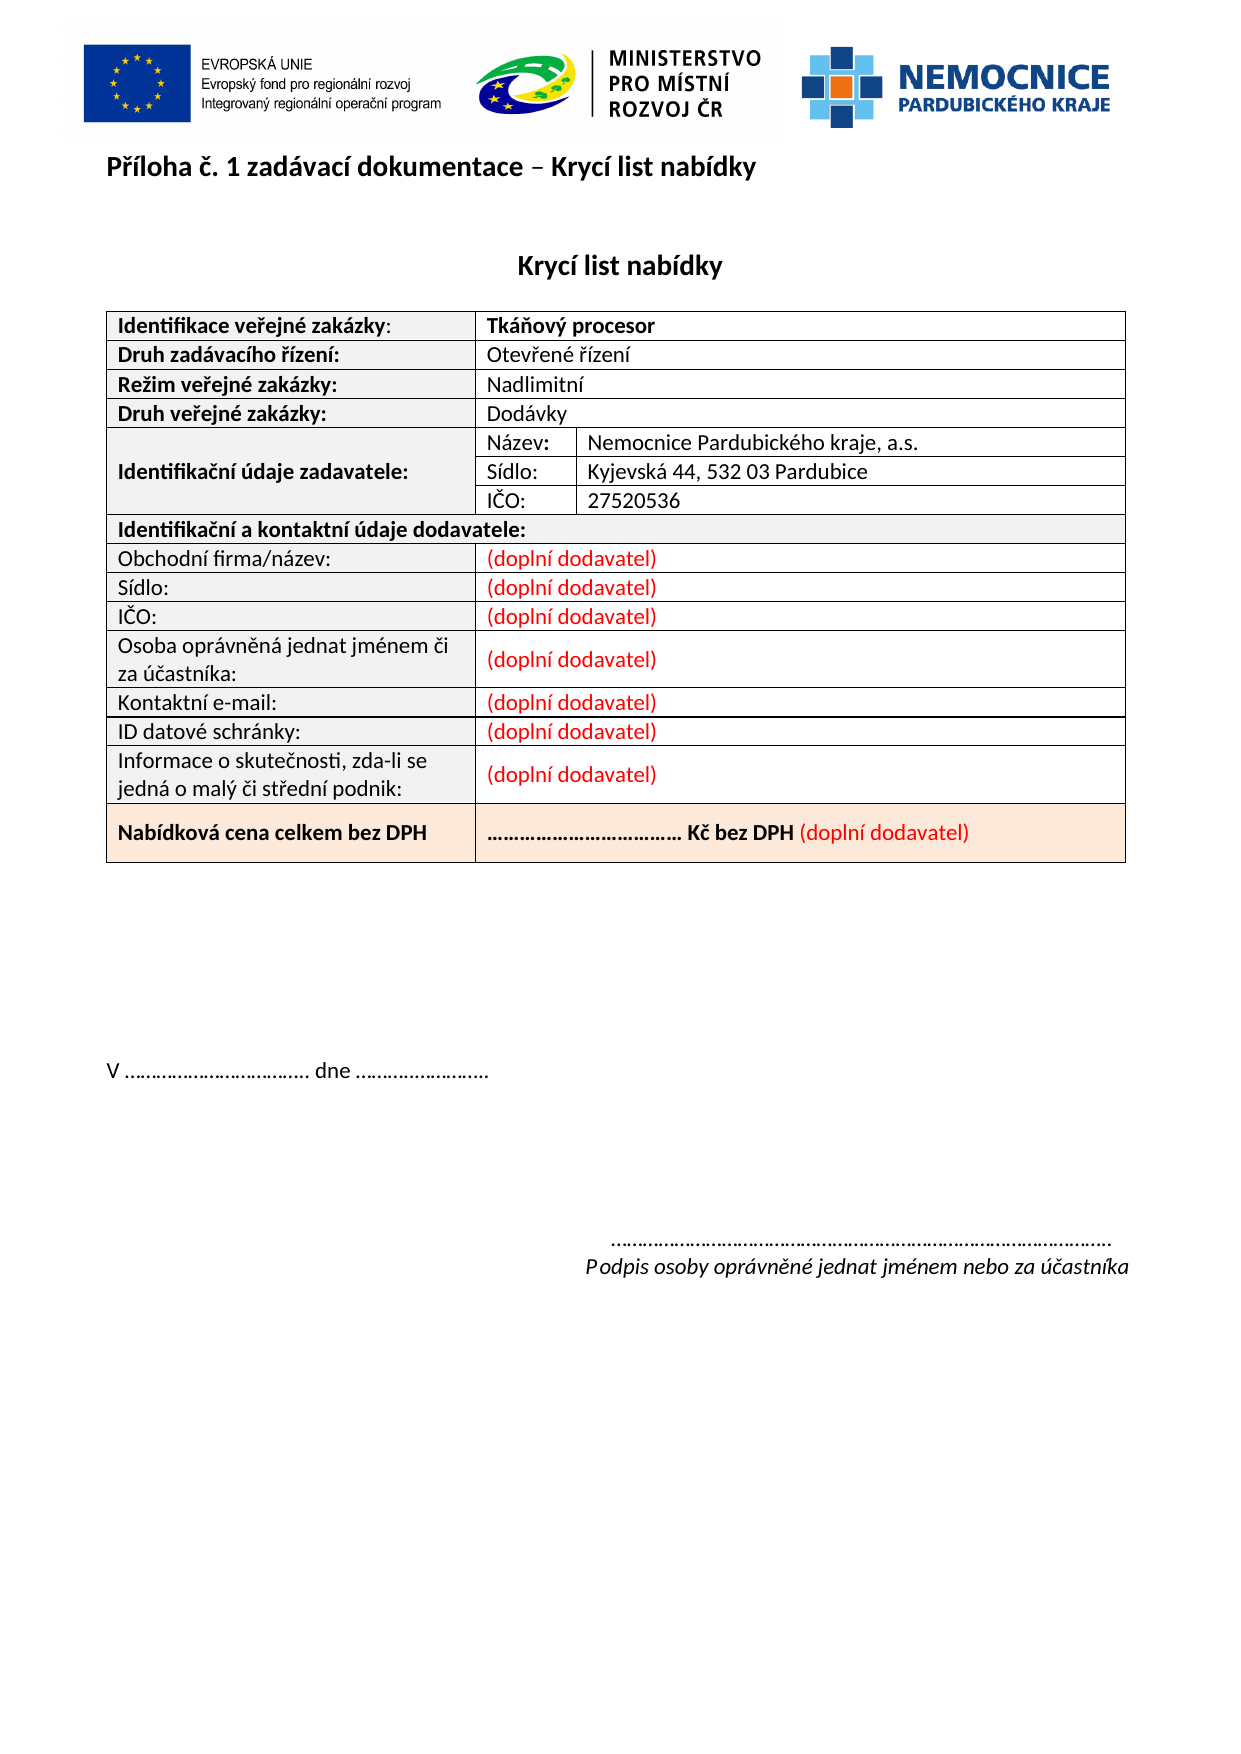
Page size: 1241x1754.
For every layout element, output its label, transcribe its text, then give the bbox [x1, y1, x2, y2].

table_cell Nabídková cena celkem bez DPH [107, 804, 475, 862]
table_header Tkáňový procesor [476, 312, 1125, 339]
text Krycí list nabídky [106, 247, 1134, 282]
table_cell ID datové schránky: [107, 718, 475, 745]
picture [800, 46, 1110, 129]
table_cell Sídlo: [476, 457, 576, 485]
table_cell Osoba oprávněná jednat jménem či za účastníka: [107, 631, 475, 687]
table_cell Kyjevská 44, 532 03 Pardubice [577, 457, 1125, 485]
table_cell Otevřené řízení [476, 341, 1125, 369]
table_header Identifikace veřejné zakázky: [107, 312, 475, 339]
table_cell 27520536 [577, 486, 1125, 514]
text V …………………………….. dne ………..………….. [106, 1056, 1134, 1084]
table_cell Obchodní firma/název: [107, 544, 475, 572]
text Podpis osoby oprávněné jednat jménem nebo za účastníka [106, 1252, 1134, 1280]
text ………………………………………………………………………………….. [106, 1224, 1134, 1252]
table_cell Druh zadávacího řízení: [107, 341, 475, 369]
table_cell Sídlo: [107, 573, 475, 601]
table_cell (doplní dodavatel) [476, 602, 1125, 630]
table_cell ……………………………… Kč bez DPH (doplní dodavatel) [476, 804, 1125, 862]
table_cell Identifikační údaje zadavatele: [107, 428, 475, 514]
table_cell Informace o skutečnosti, zda-li se jedná o malý či střední podnik: [107, 746, 475, 802]
table_cell (doplní dodavatel) [476, 631, 1125, 687]
table_cell Identifikační a kontaktní údaje dodavatele: [107, 515, 1125, 543]
picture [60, 18, 784, 148]
table_cell Druh veřejné zakázky: [107, 399, 475, 427]
table_cell IČO: [107, 602, 475, 630]
table_cell Nemocnice Pardubického kraje, a.s. [577, 428, 1125, 456]
table_cell (doplní dodavatel) [476, 746, 1125, 802]
table_cell IČO: [476, 486, 576, 514]
table_cell (doplní dodavatel) [476, 573, 1125, 601]
table_cell (doplní dodavatel) [476, 544, 1125, 572]
table_cell (doplní dodavatel) [476, 688, 1125, 716]
text Příloha č. 1 zadávací dokumentace – Krycí list nabídky [106, 142, 1134, 183]
table_cell Nadlimitní [476, 370, 1125, 398]
table_cell Dodávky [476, 399, 1125, 427]
table_cell Režim veřejné zakázky: [107, 370, 475, 398]
table_cell (doplní dodavatel) [476, 718, 1125, 745]
table_cell Kontaktní e-mail: [107, 688, 475, 716]
table_cell Název: [476, 428, 576, 456]
